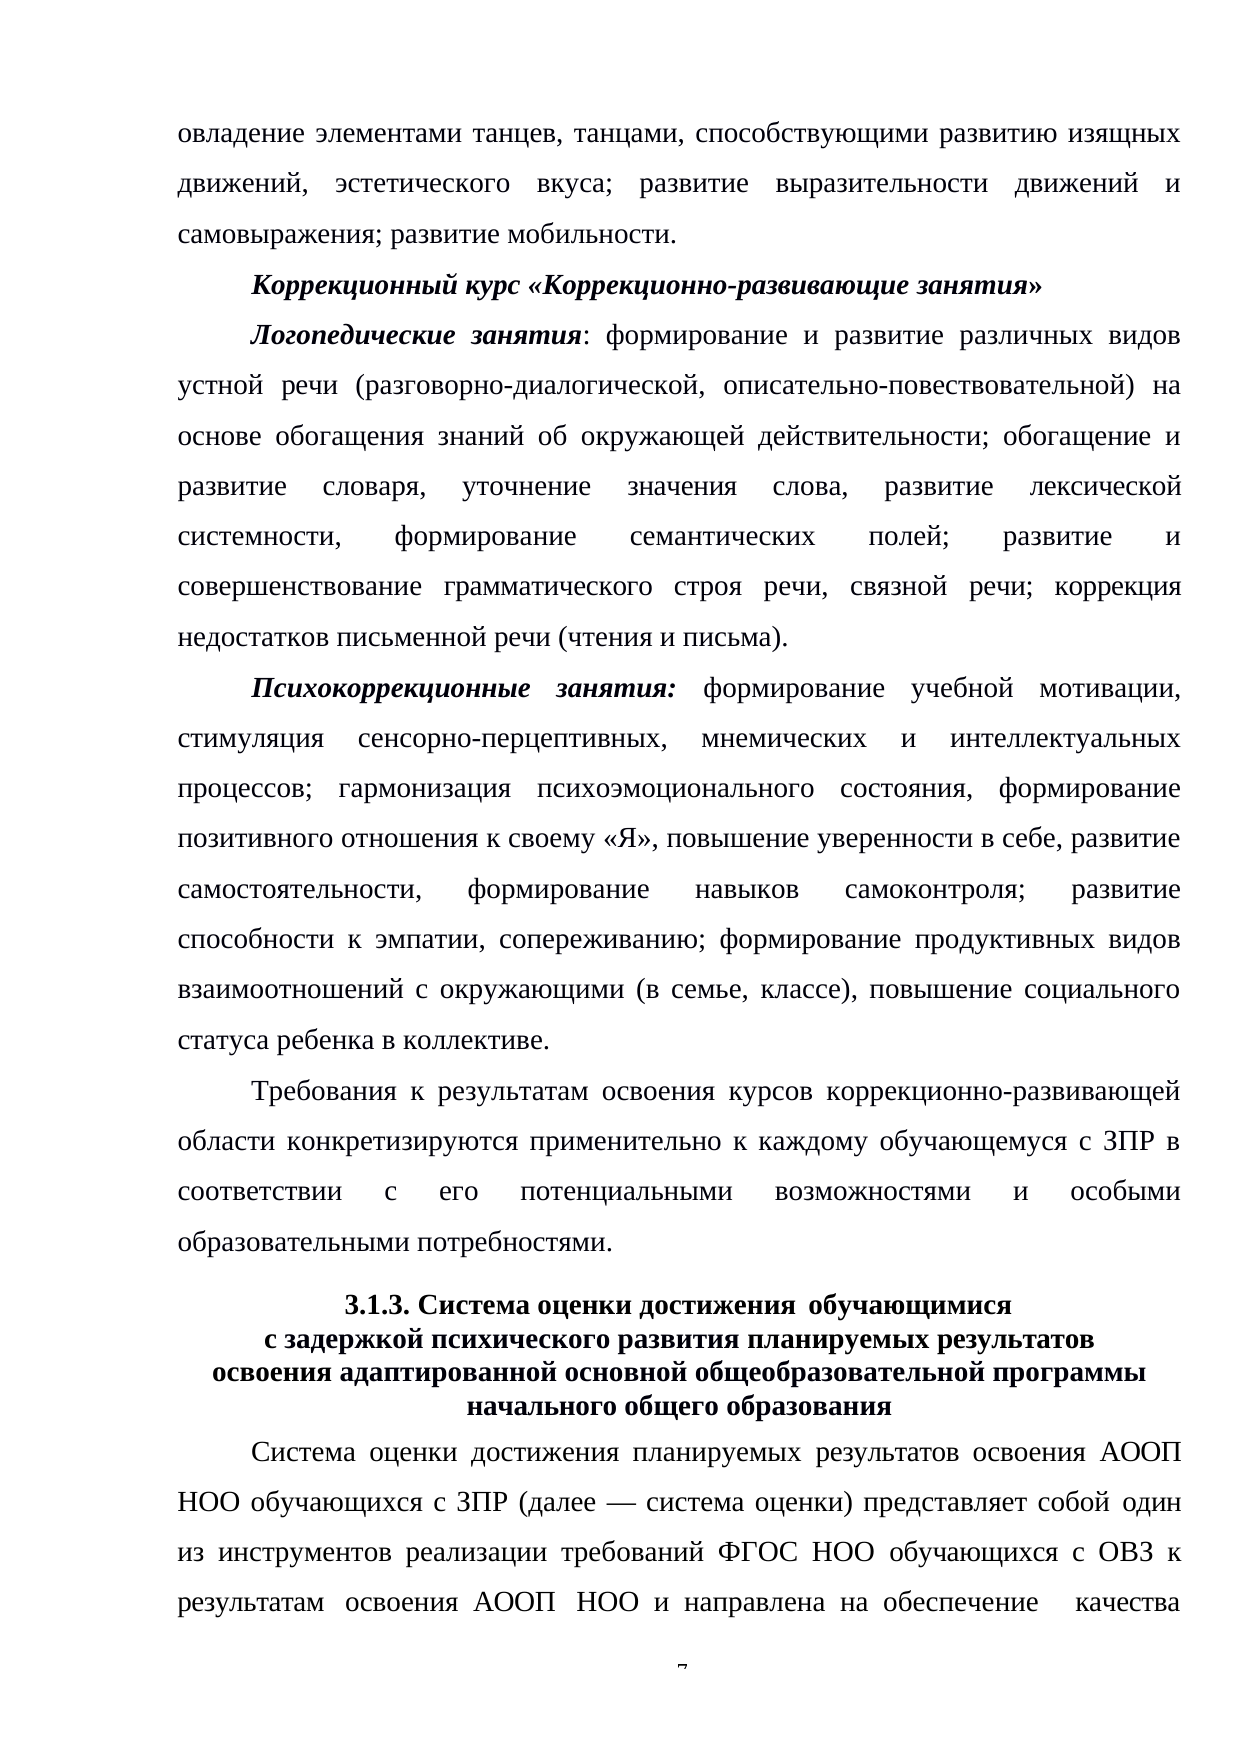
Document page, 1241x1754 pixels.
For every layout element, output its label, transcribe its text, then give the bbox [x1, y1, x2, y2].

text Психокоррекционные занятия: формирование учебной мотивации, стимуляция сенсорно-перцептивных, мнемических и интеллектуальных процессов; гармонизация психоэмоционального состояния, формирование позитивного отношения к своему «Я», повышение уверенности в себе, развитие самостоятельности, формирование навыков самоконтроля; развитие способности к эмпатии, сопереживанию; формирование продуктивных видов взаимоотношений с окружающими (в семье, классе), повышение социального статуса ребенка в коллективе. [177, 670, 1182, 1055]
text Логопедические занятия: формирование и развитие различных видов устной речи (разговорно-диалогической, описательно-повествовательной) на основе обогащения знаний об окружающей действительности; обогащение и развитие словаря, уточнение значения слова, развитие лексической системности, формирование семантических полей; развитие и совершенствование грамматического строя речи, связной речи; коррекция недостатков письменной речи (чтения и письма). [177, 317, 1182, 652]
text овладение элементами танцев, танцами, способствующими развитию изящных движений, эстетического вкуса; развитие выразительности движений и самовыражения; развитие мобильности. [177, 115, 1182, 249]
text с задержкой психического развития планируемых результатов освоения адаптированной основной общеобразовательной программы начального общего образования [201, 1321, 1158, 1422]
subtitle Система оценки достижения обучающимися [344, 1287, 1192, 1321]
text Требования к результатам освоения курсов коррекционно-развивающей области конкретизируются применительно к каждому обучающемуся с ЗПР в соответствии с его потенциальными возможностями и особыми образовательными потребностями. [177, 1073, 1181, 1257]
subtitle Коррекционный курс «Коррекционно-развивающие занятия» [251, 267, 1192, 301]
text Система оценки достижения планируемых результатов освоения АООП НОО обучающихся с ЗПР (далее — система оценки) представляет собой один из инструментов реализации требований ФГОС НОО обучающихся с ОВЗ к результатам освоения АООП НОО и направлена на обеспечение качества [177, 1434, 1182, 1618]
